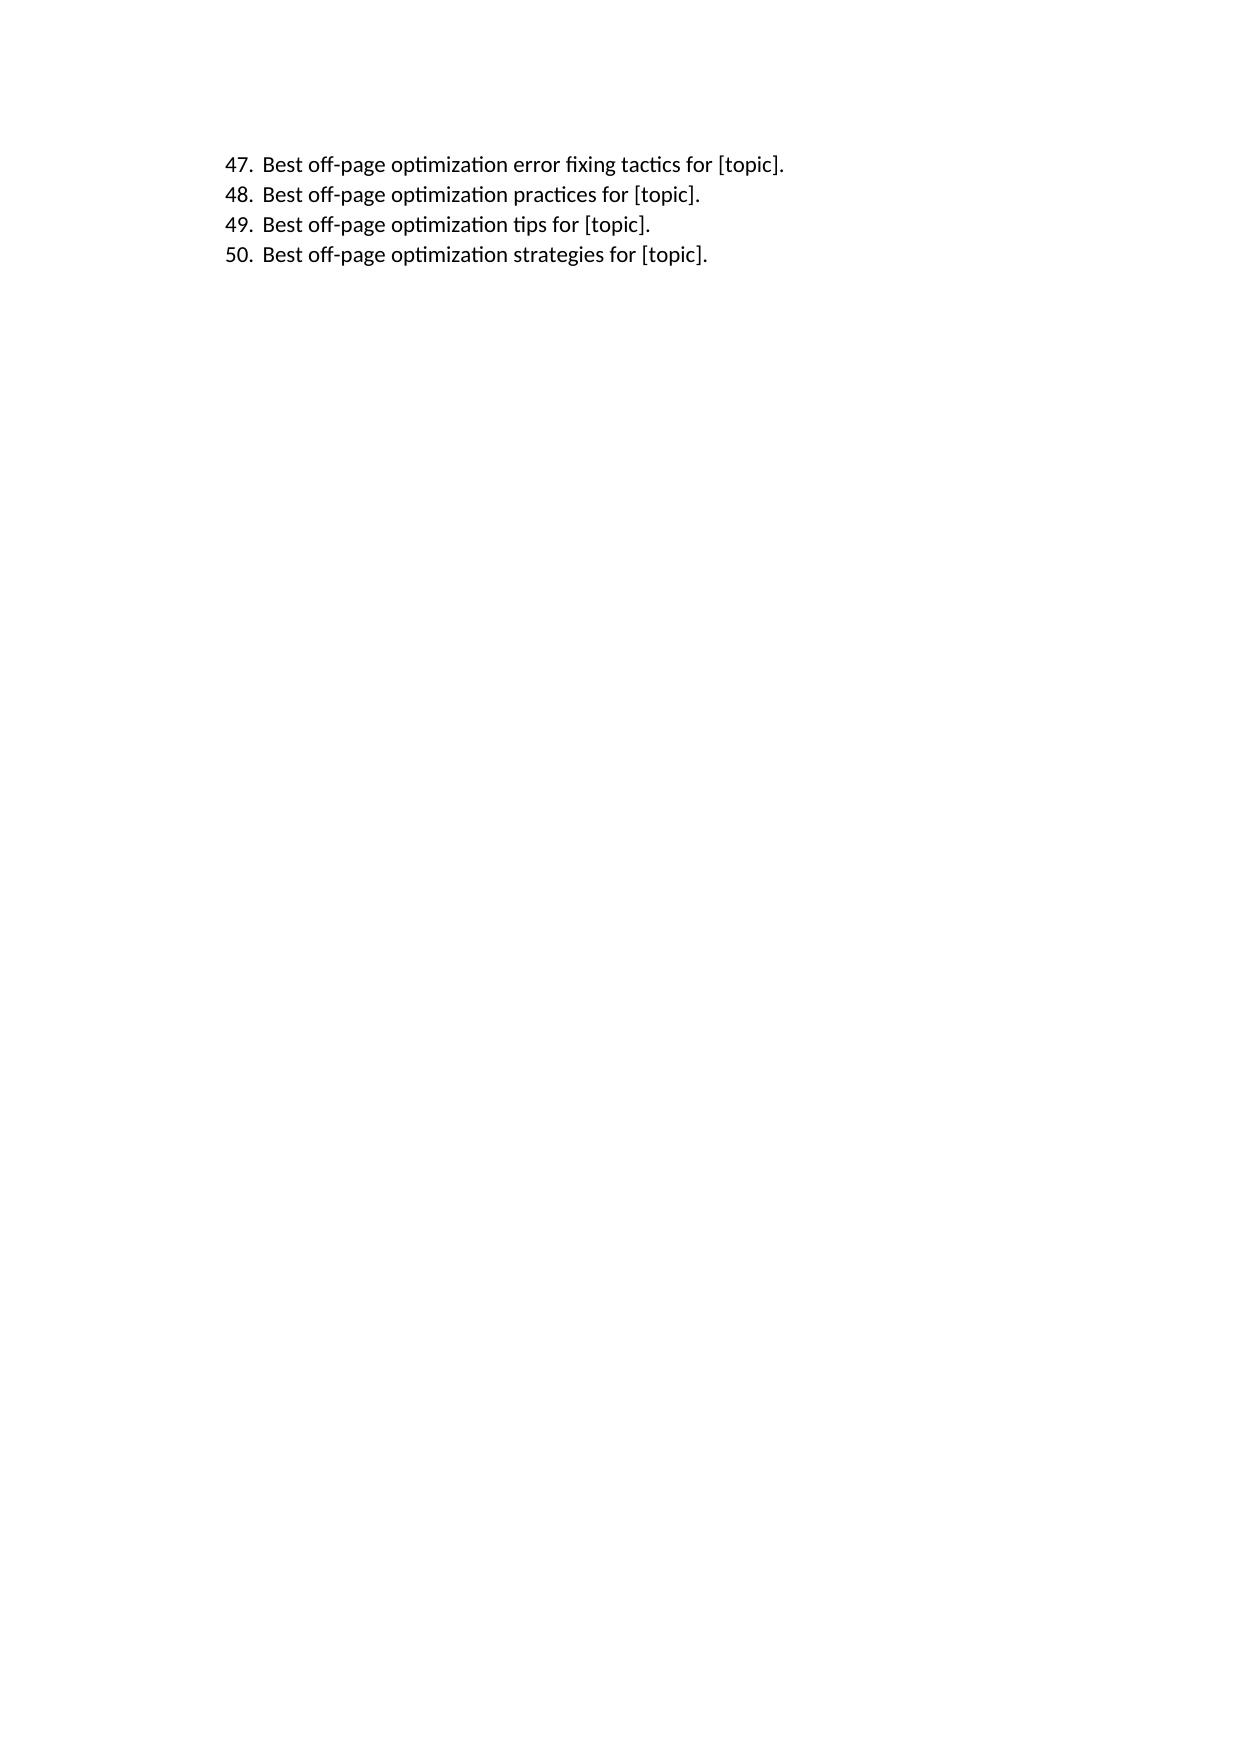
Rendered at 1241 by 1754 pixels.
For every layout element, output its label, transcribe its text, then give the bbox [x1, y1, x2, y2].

list Best off-page optimization strategies for [topic]. [225, 241, 1090, 269]
list Best off-page optimization tips for [topic]. [225, 210, 1090, 238]
list Best off-page optimization error fixing tactics for [topic]. [225, 150, 1090, 178]
list Best off-page optimization practices for [topic]. [225, 180, 1090, 208]
